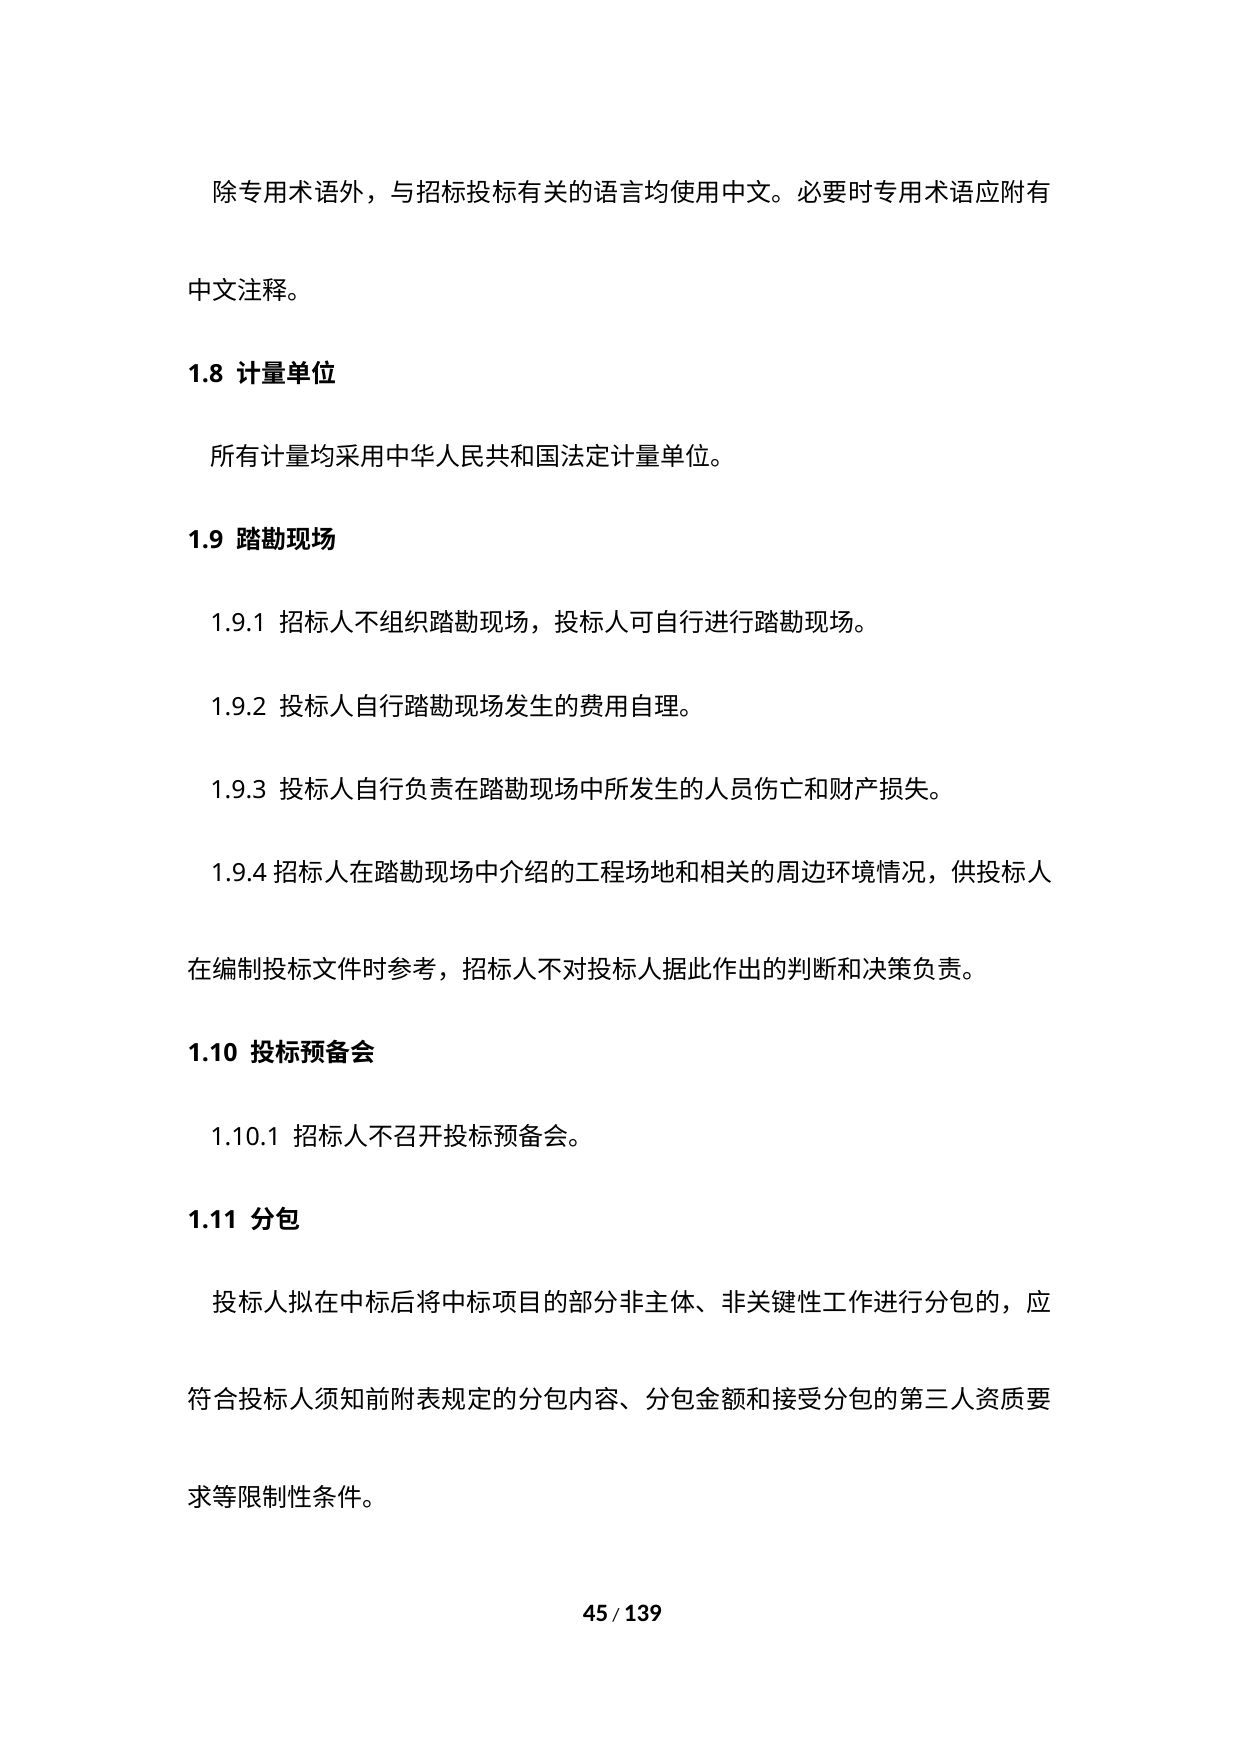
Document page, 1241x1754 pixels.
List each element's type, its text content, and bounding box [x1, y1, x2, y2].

text 1.8 计量单位 [187, 339, 1053, 404]
text 1.9.4 招标人在踏勘现场中介绍的工程场地和相关的周边环境情况，供投标人在编制投标文件时参考，招标人不对投标人据此作出的判断和决策负责。 [187, 838, 1053, 1000]
text 除专用术语外，与招标投标有关的语言均使用中文。必要时专用术语应附有中文注释。 [187, 158, 1053, 321]
text 投标人拟在中标后将中标项目的部分非主体、非关键性工作进行分包的，应符合投标人须知前附表规定的分包内容、分包金额和接受分包的第三人资质要求等限制性条件。 [187, 1268, 1053, 1528]
text 1.9.2 投标人自行踏勘现场发生的费用自理。 [187, 672, 1053, 737]
text 1.9 踏勘现场 [187, 505, 1053, 570]
text 1.11 分包 [187, 1185, 1053, 1250]
text 1.10.1 招标人不召开投标预备会。 [187, 1102, 1053, 1167]
text 1.9.3 投标人自行负责在踏勘现场中所发生的人员伤亡和财产损失。 [187, 755, 1053, 820]
text 1.9.1 招标人不组织踏勘现场，投标人可自行进行踏勘现场。 [187, 588, 1053, 653]
text 所有计量均采用中华人民共和国法定计量单位。 [187, 422, 1053, 487]
text 1.10 投标预备会 [187, 1018, 1053, 1083]
